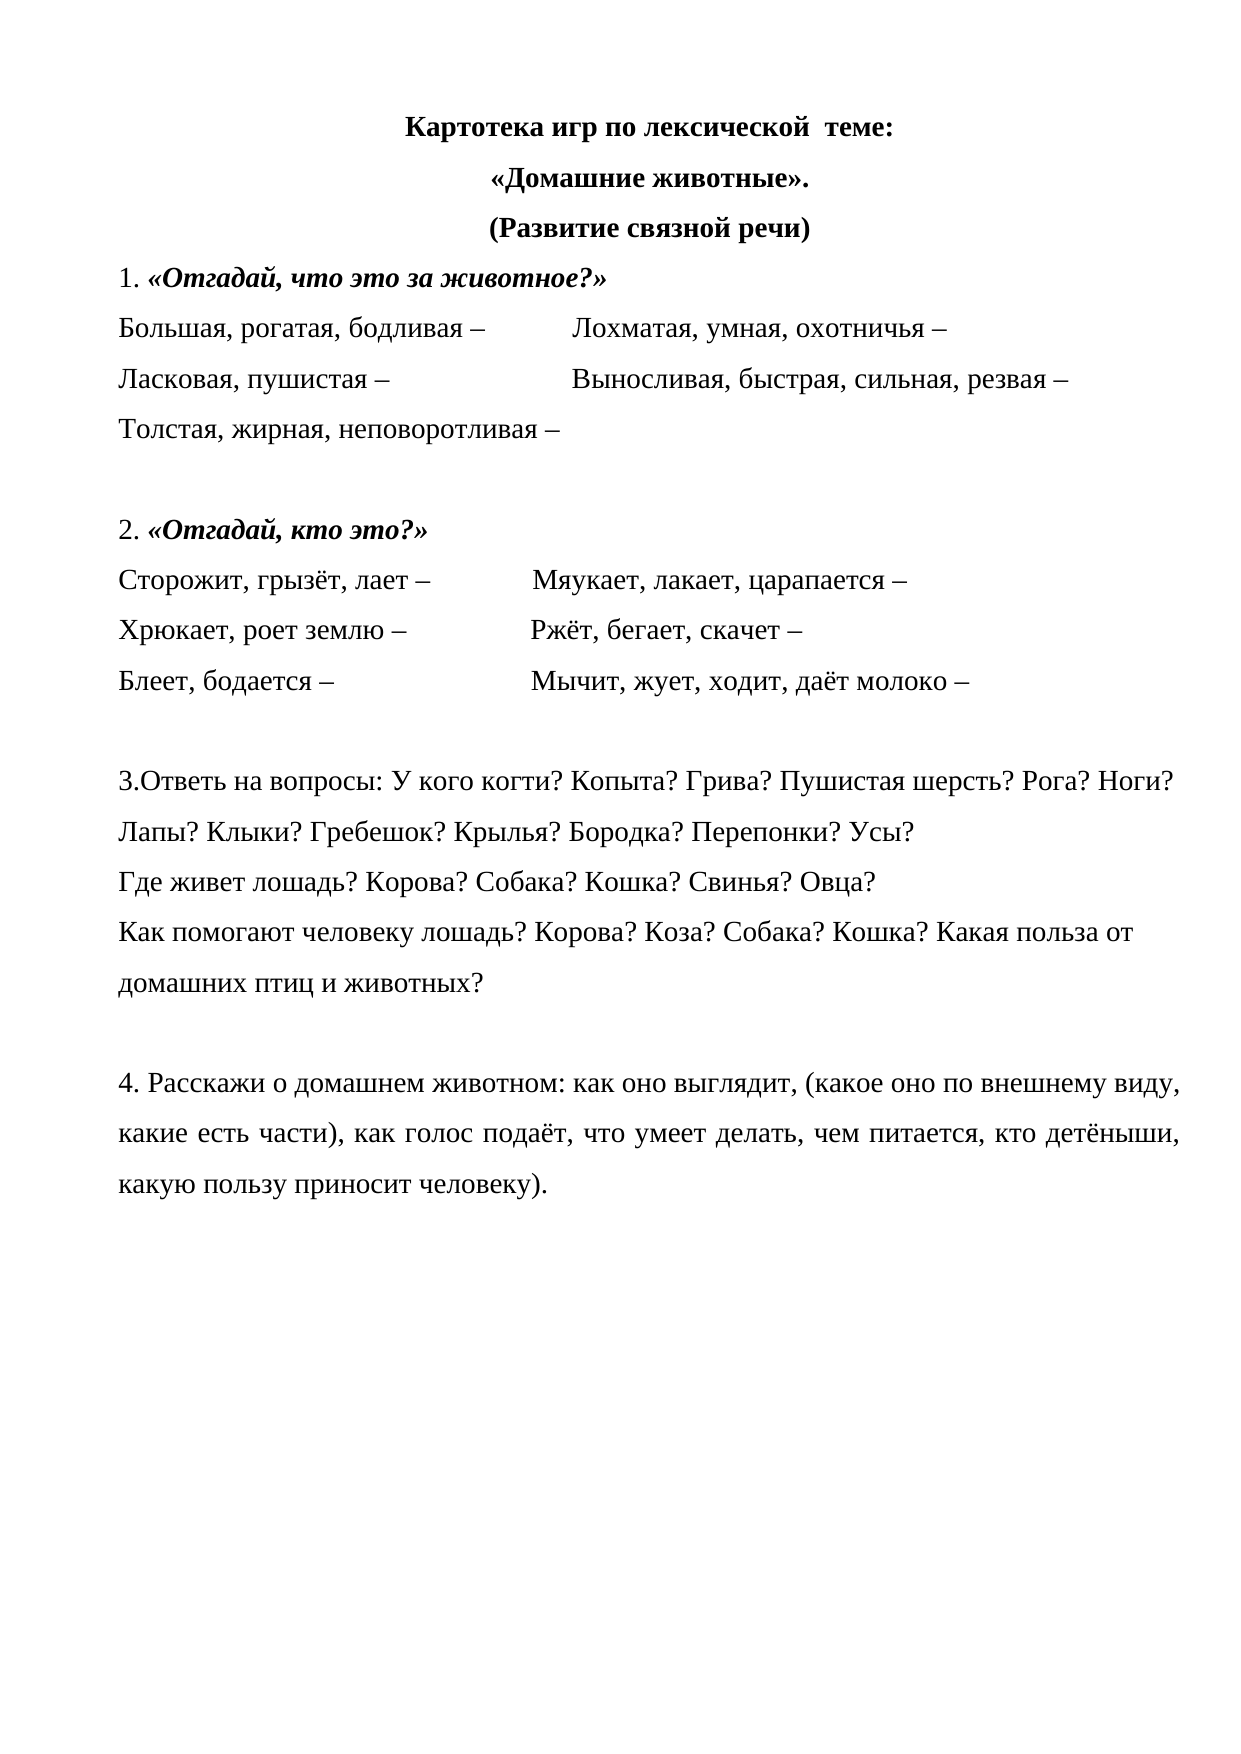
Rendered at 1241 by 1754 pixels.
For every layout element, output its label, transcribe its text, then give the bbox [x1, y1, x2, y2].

text 3.Ответь на вопросы: У кого когти? Копыта? Грива? Пушистая шерсть? Рога? Ноги? Лапы? Клыки? Гребешок? Крылья? Бородка? Перепонки? Усы? [118, 763, 1181, 847]
text Как помогают человеку лошадь? Корова? Коза? Собака? Кошка? Какая польза от домашних птиц и животных? [118, 914, 1181, 998]
text 2. «Отгадай, кто это?» [118, 512, 1181, 545]
text Сторожит, грызёт, лает – Мяукает, лакает, царапается – [118, 562, 1181, 596]
text Толстая, жирная, неповоротливая – [118, 411, 1181, 445]
text (Развитие связной речи) [118, 210, 1181, 243]
text Хрюкает, роет землю – Ржёт, бегает, скачет – [118, 612, 1181, 646]
text Блеет, бодается – Мычит, жует, ходит, даёт молоко – [118, 663, 1181, 696]
text Большая, рогатая, бодливая – Лохматая, умная, охотничья – [118, 311, 1181, 344]
text «Домашние животные». [118, 160, 1181, 193]
text 4. Расскажи о домашнем животном: как оно выглядит, (какое оно по внешнему виду, какие есть части), как голос подаёт, что умеет делать, чем питается, кто детёныши, какую пользу приносит человеку). [118, 1065, 1181, 1199]
text 1. «Отгадай, что это за животное?» [118, 260, 1181, 294]
text Ласковая, пушистая – Выносливая, быстрая, сильная, резвая – [118, 361, 1181, 394]
text Картотека игр по лексической теме: [118, 109, 1181, 143]
text Где живет лошадь? Корова? Собака? Кошка? Свинья? Овца? [118, 864, 1181, 898]
